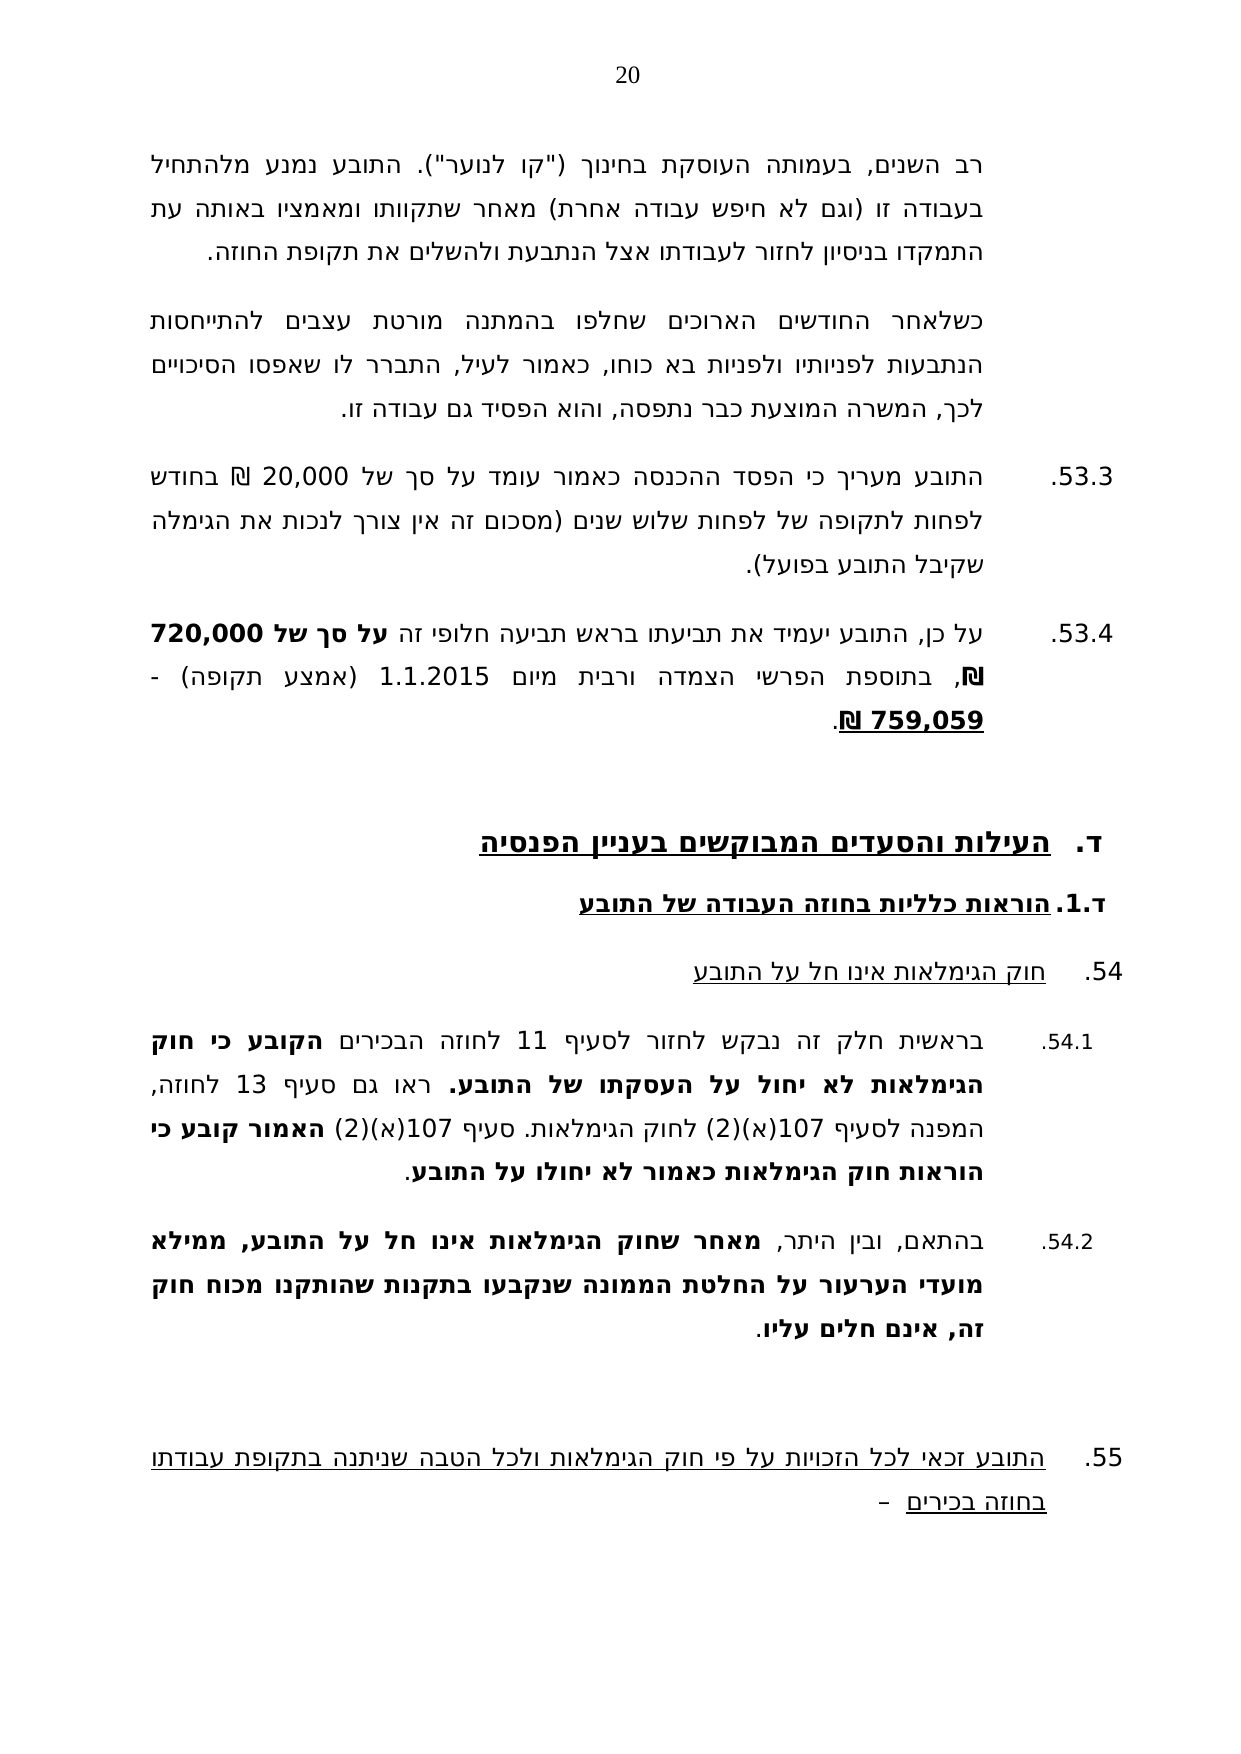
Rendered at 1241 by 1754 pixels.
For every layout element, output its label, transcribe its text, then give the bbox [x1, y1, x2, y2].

subtitle הוראות כלליות בחוזה העבודה של התובע [150, 889, 1081, 918]
list התובע מעריך כי הפסד ההכנסה כאמור עומד על סך של 20,000 ₪ בחודש לפחות לתקופה של לפחות שלוש שנים (מסכום זה אין צורך לנכות את הגימלה שקיבל התובע בפועל). [150, 462, 1050, 579]
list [150, 150, 1050, 267]
text כשלאחר החודשים הארוכים שחלפו בהמתנה מורטת עצבים להתייחסות הנתבעות לפניותיו ולפניות בא כוחו, כאמור לעיל, התברר לו שאפסו הסיכויים לכך, המשרה המוצעת כבר נתפסה, והוא הפסיד גם עבודה זו. [150, 306, 984, 423]
list חוק הגימלאות אינו חל על התובע [150, 957, 1084, 987]
list על כן, התובע יעמיד את תביעתו בראש תביעה חלופי זה על סך של 720,000 ₪, בתוספת הפרשי הצמדה ורבית מיום 1.1.2015 (אמצע תקופה) - 759,059 ₪. [150, 619, 1050, 735]
list התובע זכאי לכל הזכויות על פי חוק הגימלאות ולכל הטבה שניתנה בתקופת עבודתו בחוזה בכירים – [150, 1443, 1084, 1516]
list בהתאם, ובין היתר, מאחר שחוק הגימלאות אינו חל על התובע, ממילא מועדי הערעור על החלטת הממונה שנקבעו בתקנות שהותקנו מכוח חוק זה, אינם חלים עליו. [150, 1226, 1041, 1343]
subtitle העילות והסעדים המבוקשים בעניין הפנסיה [150, 825, 1088, 859]
list בראשית חלק זה נבקש לחזור לסעיף 11 לחוזה הבכירים הקובע כי חוק הגימלאות לא יחול על העסקתו של התובע. ראו גם סעיף 13 לחוזה, המפנה לסעיף 107(א)(2) לחוק הגימלאות. סעיף 107(א)(2) האמור קובע כי הוראות חוק הגימלאות כאמור לא יחולו על התובע. [150, 1026, 1041, 1187]
